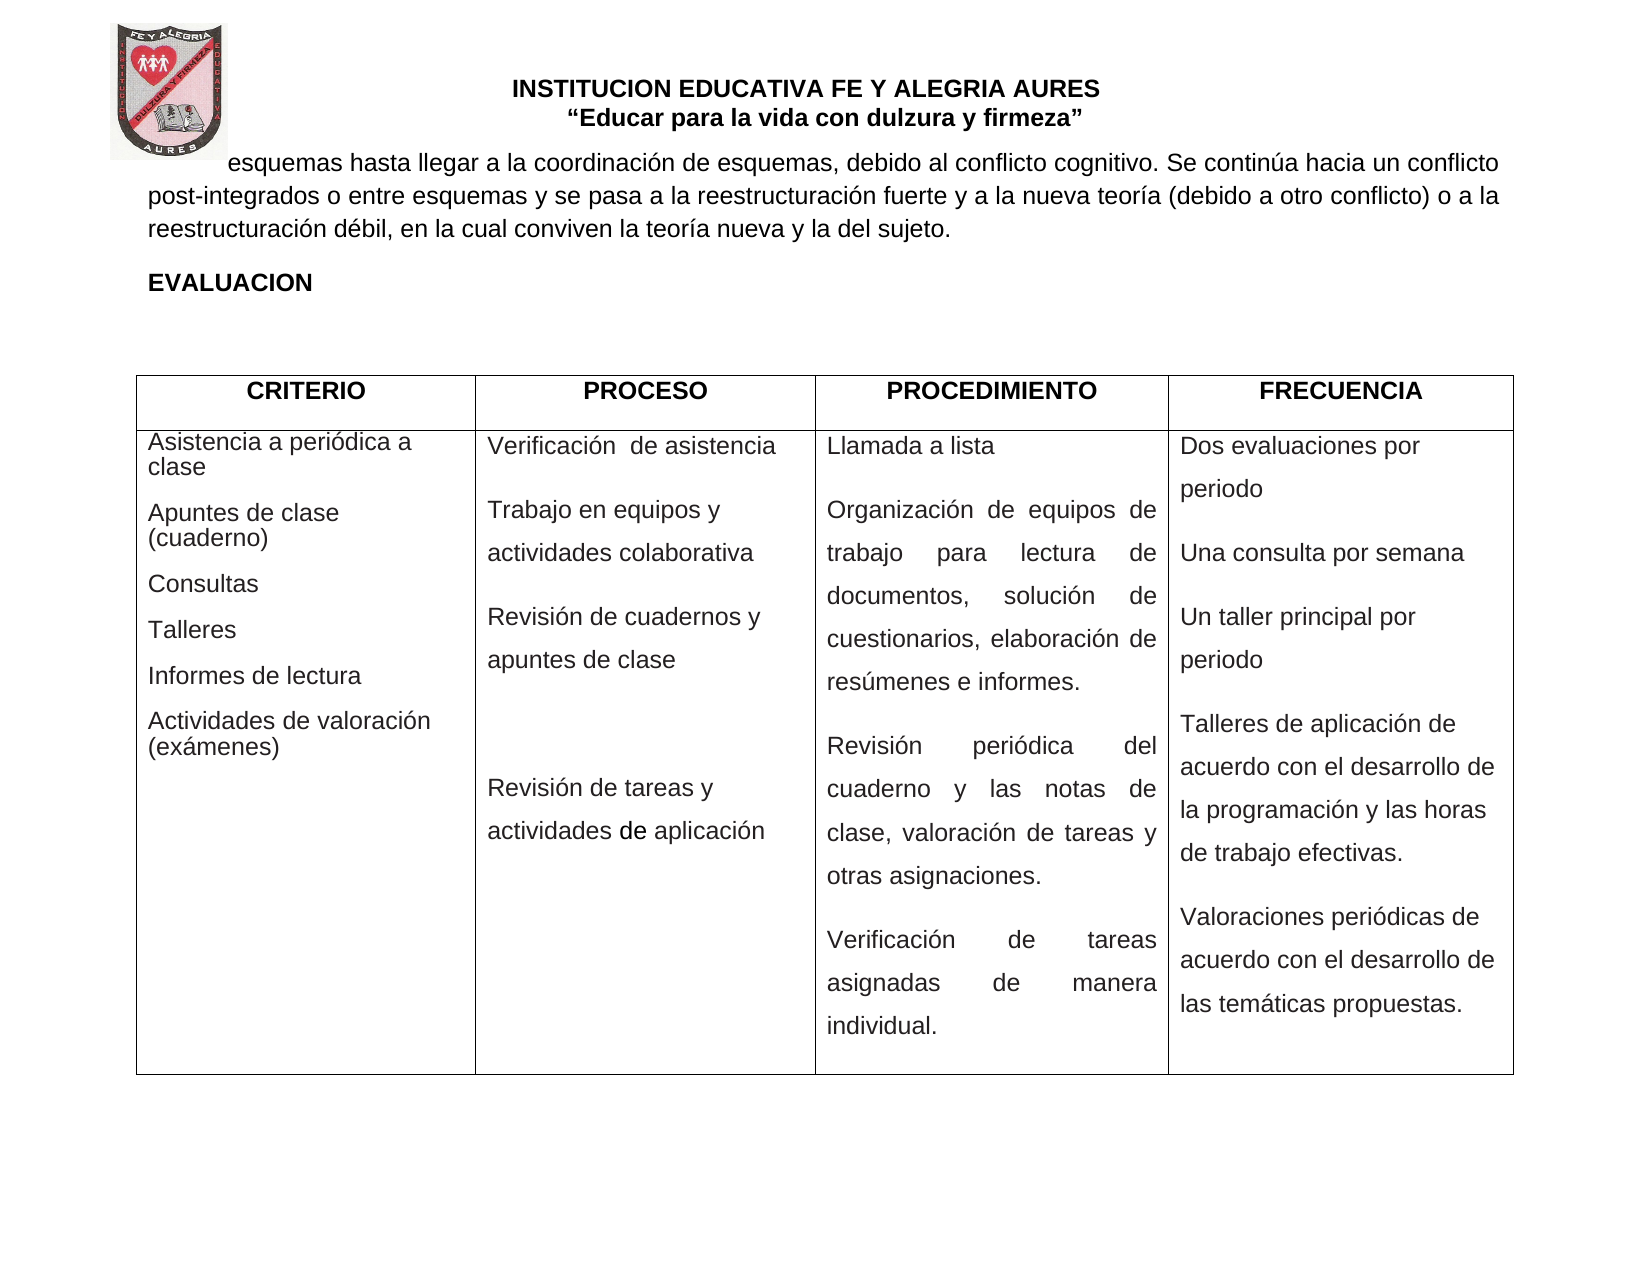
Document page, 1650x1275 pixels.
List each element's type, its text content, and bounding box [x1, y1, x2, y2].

table_header CRITERIO [137, 376, 475, 430]
table_header PROCESO [476, 376, 815, 430]
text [148, 148, 1502, 242]
table_header PROCEDIMIENTO [816, 376, 1168, 430]
table_cell Dos evaluaciones por periodo Una consulta por semana Un taller principal por periodo Talleres de aplicación de acuerdo con el desarrollo de la programación y las horas de trabajo efectivas. Valoraciones periódicas de acuerdo con el desarrollo de las temáticas propuestas. [1169, 431, 1513, 1073]
table_cell Asistencia a periódica a clase Apuntes de clase (cuaderno) Consultas Talleres Informes de lectura Actividades de valoración (exámenes) [137, 431, 475, 1073]
picture [110, 23, 228, 160]
table_cell Verificación de asistencia Trabajo en equipos y actividades colaborativa Revisión de cuadernos y apuntes de clase Revisión de tareas y actividades de aplicación [476, 431, 815, 1073]
text EVALUACION [148, 268, 1502, 296]
table_cell Llamada a lista Organización de equipos de trabajo para lectura de documentos, solución de cuestionarios, elaboración de resúmenes e informes. Revisión periódica del cuaderno y las notas de clase, valoración de tareas y otras asignaciones. Verificación de tareas asignadas de manera individual. [816, 431, 1168, 1073]
table_header FRECUENCIA [1169, 376, 1513, 430]
